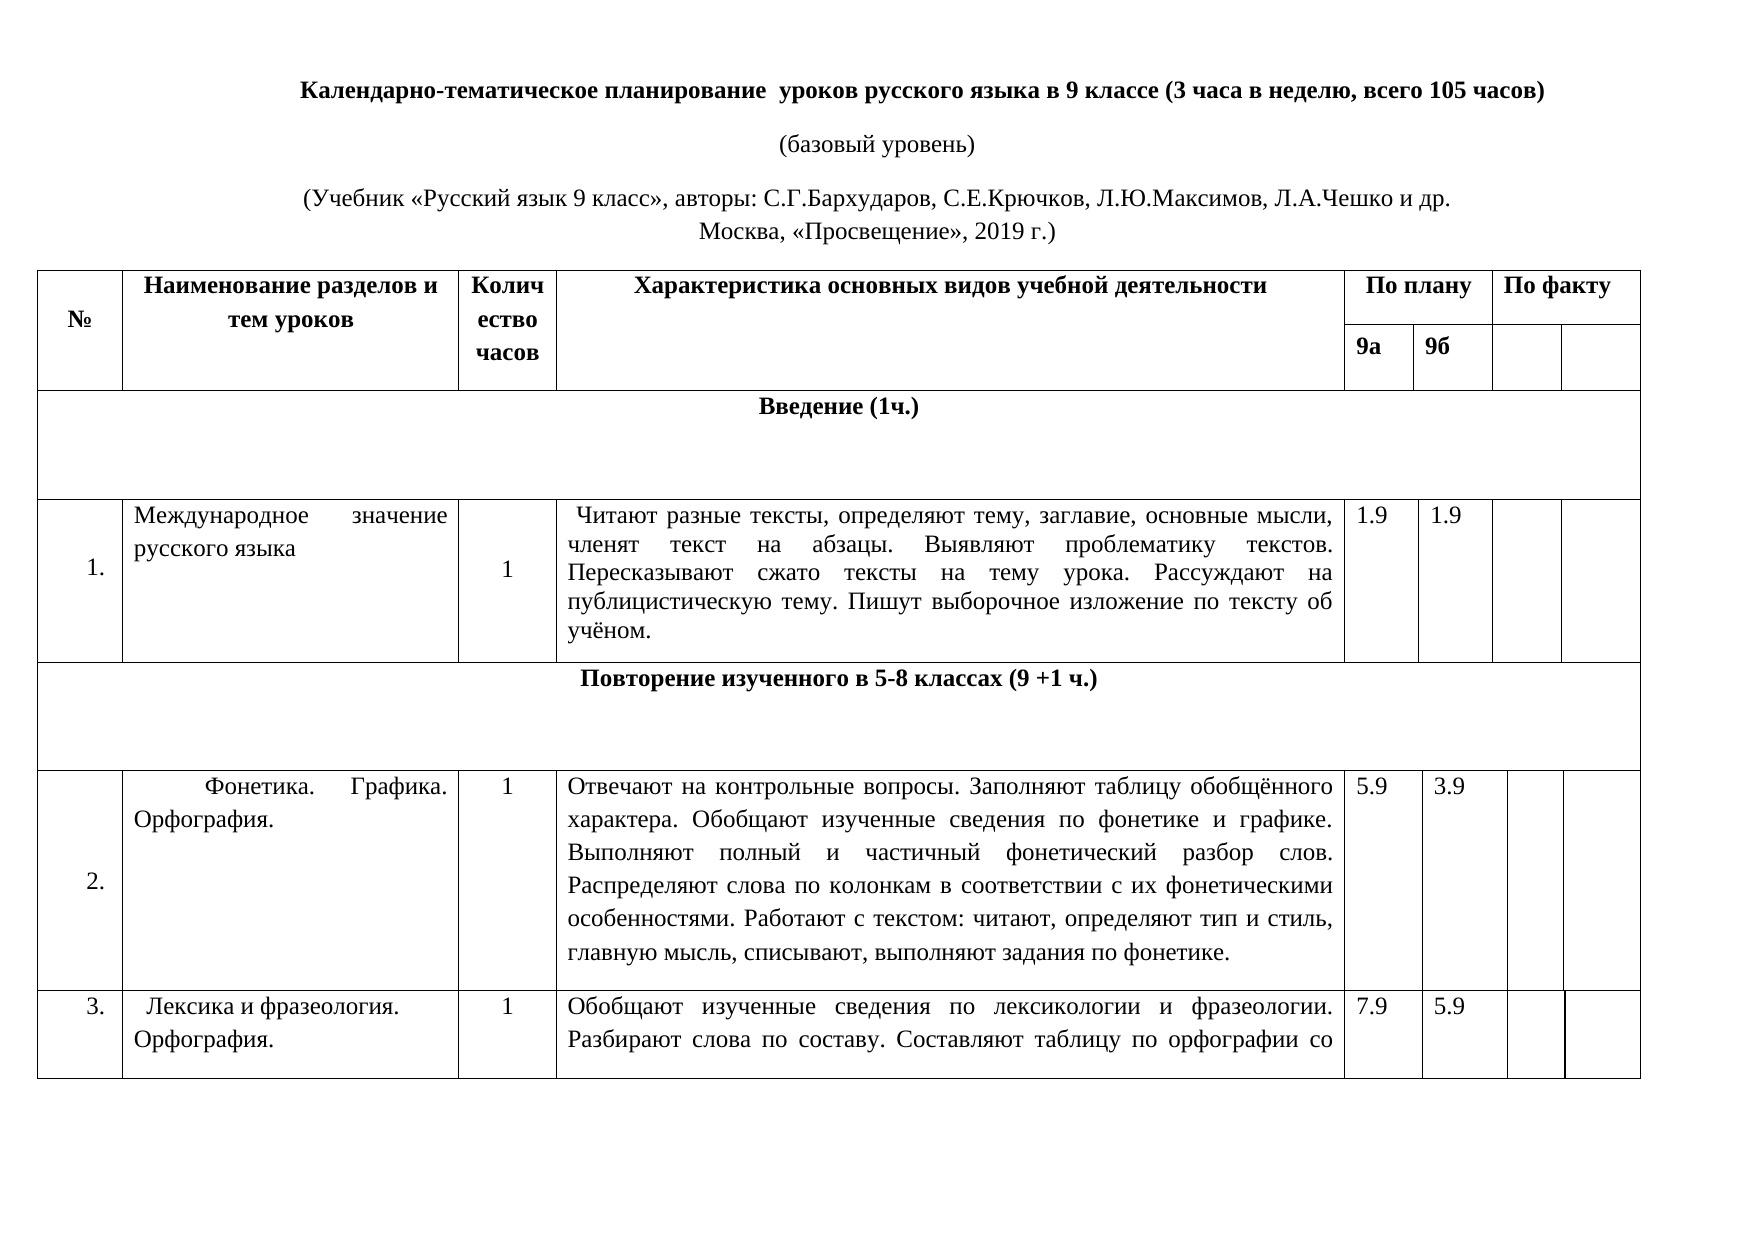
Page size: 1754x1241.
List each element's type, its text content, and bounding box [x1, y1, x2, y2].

table_cell [1508, 771, 1563, 990]
table_cell [38, 991, 122, 1077]
table_cell 9б [1414, 325, 1492, 390]
table_header Характеристика основных видов учебной деятельности [557, 271, 1344, 390]
table_cell 1.9 [1419, 500, 1492, 662]
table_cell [557, 991, 1344, 1077]
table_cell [123, 991, 458, 1077]
table_cell [1562, 500, 1640, 662]
table_cell 1.9 [1345, 500, 1418, 662]
table_cell 5.9 [1345, 771, 1422, 990]
table_cell 5.9 [1423, 991, 1507, 1077]
table_header По факту [1493, 271, 1640, 324]
table_cell [1493, 500, 1561, 662]
table_cell 1 [459, 991, 556, 1077]
text (Учебник «Русский язык 9 класс», авторы: С.Г.Бархударов, С.Е.Крючков, Л.Ю.Максимов, Л.А.Чешко и др. Москва, «Просвещение», 2019 г.) [75, 183, 1679, 244]
table_header Количество часов [459, 271, 556, 390]
table_cell [1493, 325, 1561, 390]
table_cell Введение (1ч.) [38, 391, 1640, 499]
table_cell [1562, 325, 1640, 390]
table_cell 3.9 [1423, 771, 1507, 990]
table_cell [1566, 991, 1640, 1077]
table_cell [38, 771, 122, 990]
table_cell [1508, 991, 1564, 1077]
table_header Наименование разделов и тем уроков [123, 271, 458, 390]
table_cell [1564, 771, 1640, 990]
table_cell Читают разные тексты, определяют тему, заглавие, основные мысли, членят текст на абзацы. Выявляют проблематику текстов. Пересказывают сжато тексты на тему урока. Рассуждают на публицистическую тему. Пишут выборочное изложение по тексту об учёном. [557, 500, 1344, 662]
text Календарно-тематическое планирование уроков русского языка в 9 классе (3 часа в неделю, всего 105 часов) [75, 75, 1679, 104]
table_cell 1 [459, 771, 556, 990]
text (базовый уровень) [75, 129, 1679, 158]
table_cell Отвечают на контрольные вопросы. Заполняют таблицу обобщённого характера. Обобщают изученные сведения по фонетике и графике. Выполняют полный и частичный фонетический разбор слов. Распределяют слова по колонкам в соответствии с их фонетическими особенностями. Работают с текстом: читают, определяют тип и стиль, главную мысль, списывают, выполняют задания по фонетике. [557, 771, 1344, 990]
table_cell Повторение изученного в 5-8 классах (9 +1 ч.) [38, 663, 1640, 770]
table_header № [38, 271, 122, 390]
table_cell 7.9 [1345, 991, 1422, 1077]
table_cell 1 [459, 500, 556, 662]
table_cell Международное значение русского языка [123, 500, 458, 662]
table_cell 9а [1345, 325, 1413, 390]
table_header По плану [1345, 271, 1492, 324]
table_cell Фонетика. Графика. Орфография. [123, 771, 458, 990]
table_cell 11 [38, 500, 122, 662]
